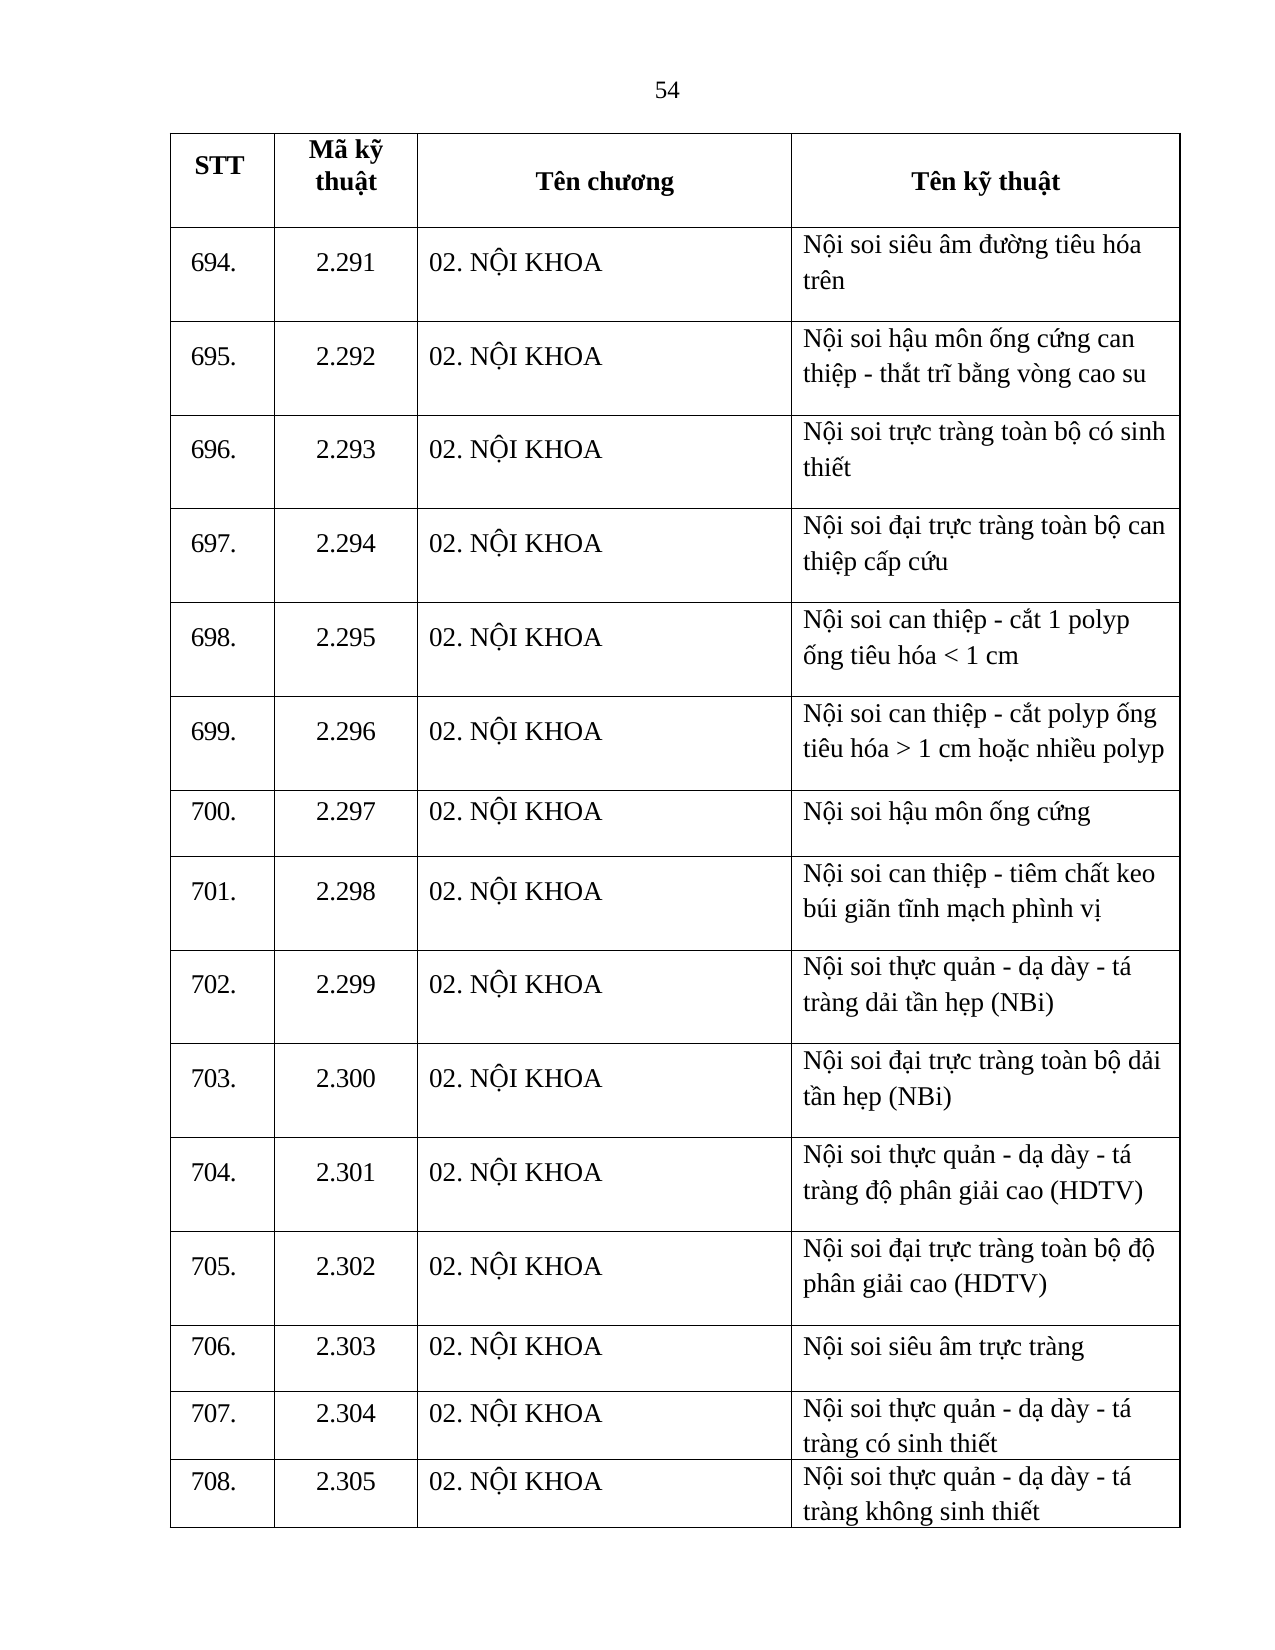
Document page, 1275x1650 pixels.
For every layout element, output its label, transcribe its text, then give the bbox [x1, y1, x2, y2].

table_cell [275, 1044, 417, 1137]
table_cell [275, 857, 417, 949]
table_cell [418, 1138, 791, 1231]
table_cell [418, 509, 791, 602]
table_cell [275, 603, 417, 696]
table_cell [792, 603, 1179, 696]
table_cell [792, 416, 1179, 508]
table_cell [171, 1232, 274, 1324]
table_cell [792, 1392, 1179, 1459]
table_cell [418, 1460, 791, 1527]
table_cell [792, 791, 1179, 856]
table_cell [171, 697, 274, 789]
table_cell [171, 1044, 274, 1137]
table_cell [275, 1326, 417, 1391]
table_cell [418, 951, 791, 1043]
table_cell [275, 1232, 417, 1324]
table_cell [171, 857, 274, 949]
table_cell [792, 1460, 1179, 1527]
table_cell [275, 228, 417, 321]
table_header Tên kỹ thuật [792, 134, 1179, 227]
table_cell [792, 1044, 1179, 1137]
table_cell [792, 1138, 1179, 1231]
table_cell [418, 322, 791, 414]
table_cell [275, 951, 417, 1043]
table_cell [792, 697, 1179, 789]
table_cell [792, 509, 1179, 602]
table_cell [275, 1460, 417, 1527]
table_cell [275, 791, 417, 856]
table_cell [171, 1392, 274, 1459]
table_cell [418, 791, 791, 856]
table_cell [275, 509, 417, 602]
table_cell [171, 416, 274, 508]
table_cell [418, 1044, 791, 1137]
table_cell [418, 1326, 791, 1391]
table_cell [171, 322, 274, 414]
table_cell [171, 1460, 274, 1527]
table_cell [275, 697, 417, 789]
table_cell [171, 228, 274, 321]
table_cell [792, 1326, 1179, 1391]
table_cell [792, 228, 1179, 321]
table_header STT [171, 134, 274, 227]
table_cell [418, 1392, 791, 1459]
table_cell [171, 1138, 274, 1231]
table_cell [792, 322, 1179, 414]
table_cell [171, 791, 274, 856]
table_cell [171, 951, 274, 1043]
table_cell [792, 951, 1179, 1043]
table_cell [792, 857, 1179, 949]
table_header Mã kỹ thuật [275, 134, 417, 227]
table_header Tên chương [418, 134, 791, 227]
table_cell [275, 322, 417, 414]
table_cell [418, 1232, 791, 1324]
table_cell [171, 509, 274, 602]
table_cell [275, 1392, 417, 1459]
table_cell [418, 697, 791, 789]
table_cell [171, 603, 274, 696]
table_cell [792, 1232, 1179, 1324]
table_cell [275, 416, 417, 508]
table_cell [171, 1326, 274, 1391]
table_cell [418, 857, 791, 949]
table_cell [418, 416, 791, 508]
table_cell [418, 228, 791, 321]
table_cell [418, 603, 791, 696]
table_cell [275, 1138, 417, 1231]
